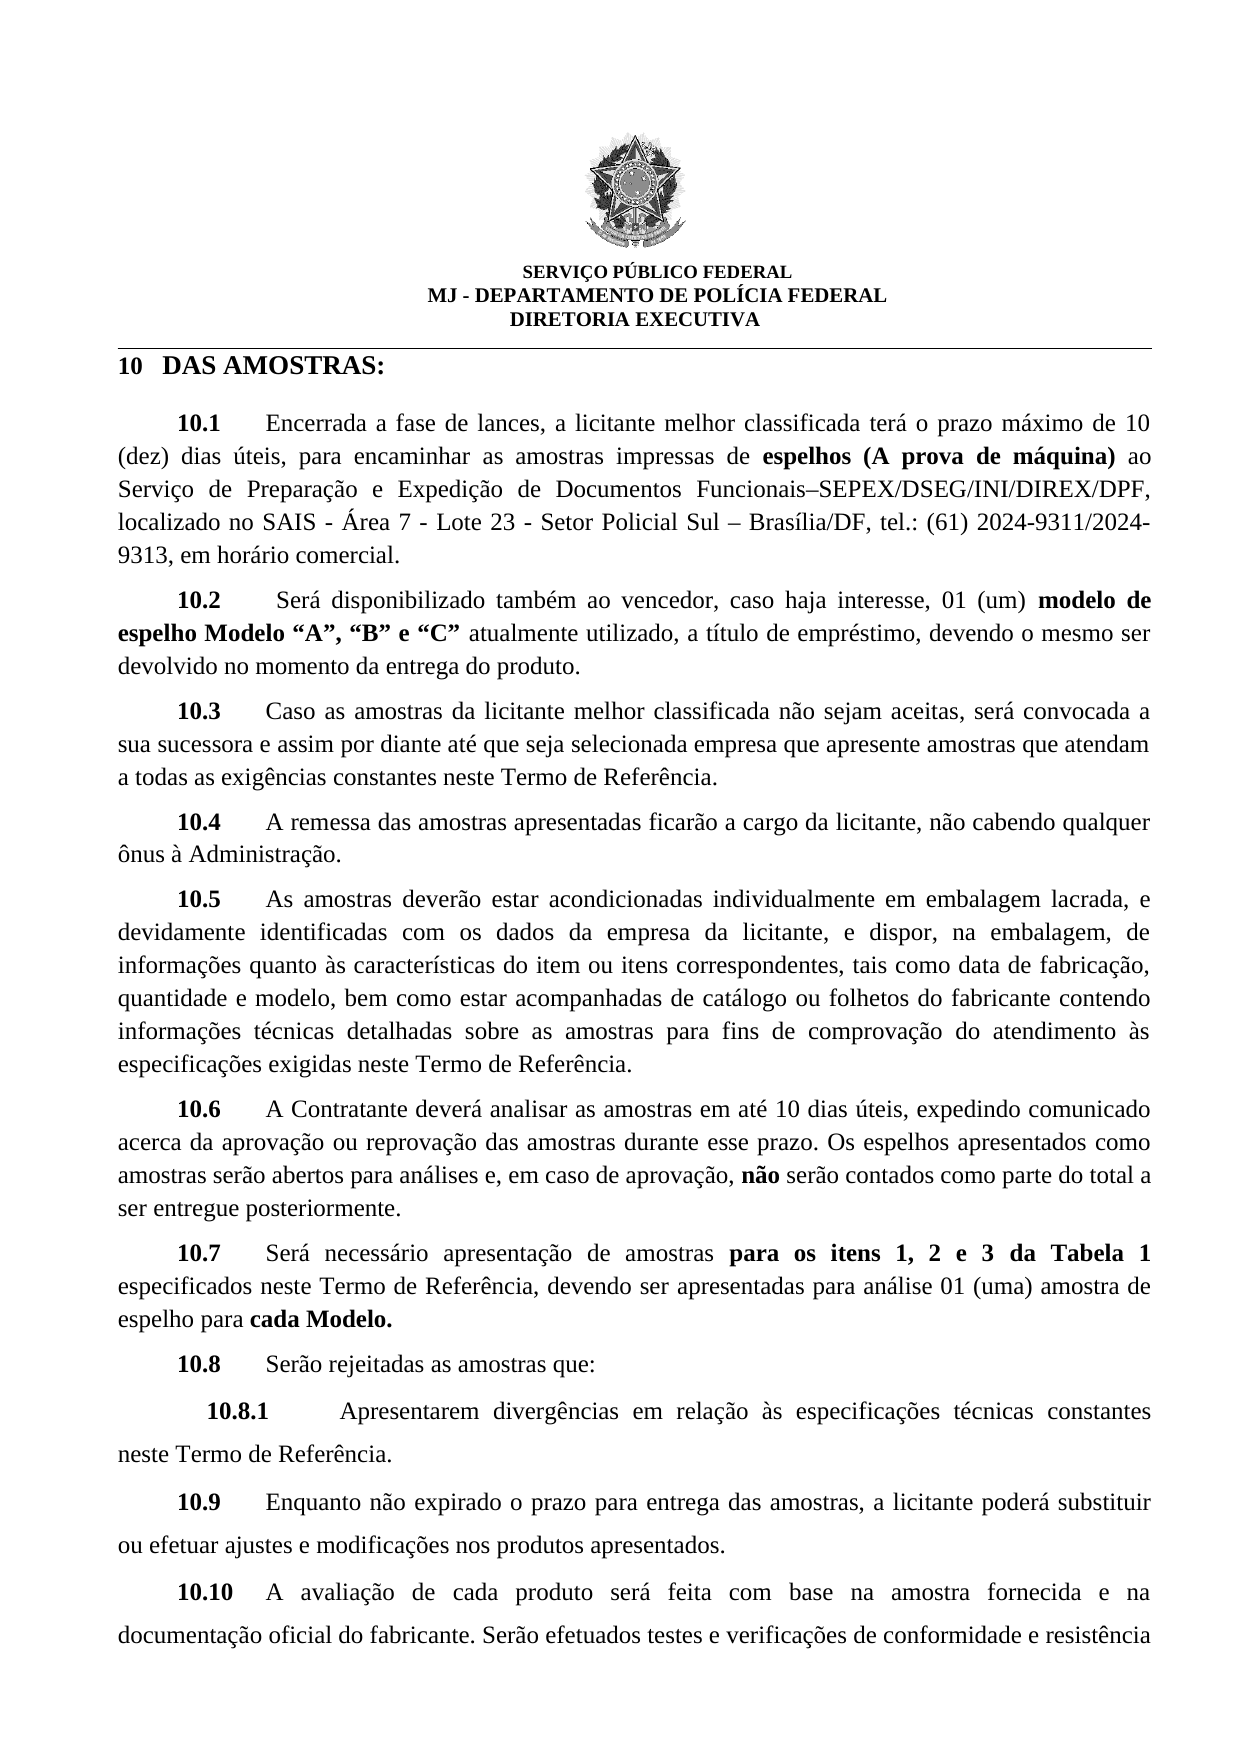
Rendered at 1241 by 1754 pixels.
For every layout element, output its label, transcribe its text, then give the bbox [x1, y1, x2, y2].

text Será necessário apresentação de amostras para os itens 1, 2 e 3 da Tabela 1 especificados neste Termo de Referência, devendo ser apresentadas para análise 01 (uma) amostra de espelho para cada Modelo. [118, 1238, 1151, 1333]
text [118, 1577, 1152, 1649]
text A remessa das amostras apresentadas ficarão a cargo da licitante, não cabendo qualquer ônus à Administração. [118, 807, 1151, 868]
text As amostras deverão estar acondicionadas individualmente em embalagem lacrada, e devidamente identificadas com os dados da empresa da licitante, e dispor, na embalagem, de informações quanto às características do item ou itens correspondentes, tais como data de fabricação, quantidade e modelo, bem como estar acompanhadas de catálogo ou folhetos do fabricante contendo informações técnicas detalhadas sobre as amostras para fins de comprovação do atendimento às especificações exigidas neste Termo de Referência. [118, 884, 1151, 1078]
text Será disponibilizado também ao vencedor, caso haja interesse, 01 (um) modelo de espelho Modelo “A”, “B” e “C” atualmente utilizado, a título de empréstimo, devendo o mesmo ser devolvido no momento da entrega do produto. [118, 585, 1151, 680]
text Caso as amostras da licitante melhor classificada não sejam aceitas, será convocada a sua sucessora e assim por diante até que seja selecionada empresa que apresente amostras que atendam a todas as exigências constantes neste Termo de Referência. [118, 696, 1151, 791]
text Enquanto não expirado o prazo para entrega das amostras, a licitante poderá substituir ou efetuar ajustes e modificações nos produtos apresentados. [118, 1487, 1152, 1558]
text DAS AMOSTRAS: [118, 349, 1152, 380]
text Apresentarem divergências em relação às especificações técnicas constantes neste Termo de Referência. [118, 1396, 1152, 1468]
text Encerrada a fase de lances, a licitante melhor classificada terá o prazo máximo de 10 (dez) dias úteis, para encaminhar as amostras impressas de espelhos (A prova de máquina) ao Serviço de Preparação e Expedição de Documentos Funcionais–SEPEX/DSEG/INI/DIREX/DPF, localizado no SAIS - Área 7 - Lote 23 - Setor Policial Sul – Brasília/DF, tel.: (61) 2024-9311/2024-9313, em horário comercial. [118, 408, 1151, 569]
text Serão rejeitadas as amostras que: [118, 1349, 1152, 1378]
text A Contratante deverá analisar as amostras em até 10 dias úteis, expedindo comunicado acerca da aprovação ou reprovação das amostras durante esse prazo. Os espelhos apresentados como amostras serão abertos para análises e, em caso de aprovação, não serão contados como parte do total a ser entregue posteriormente. [118, 1094, 1151, 1222]
